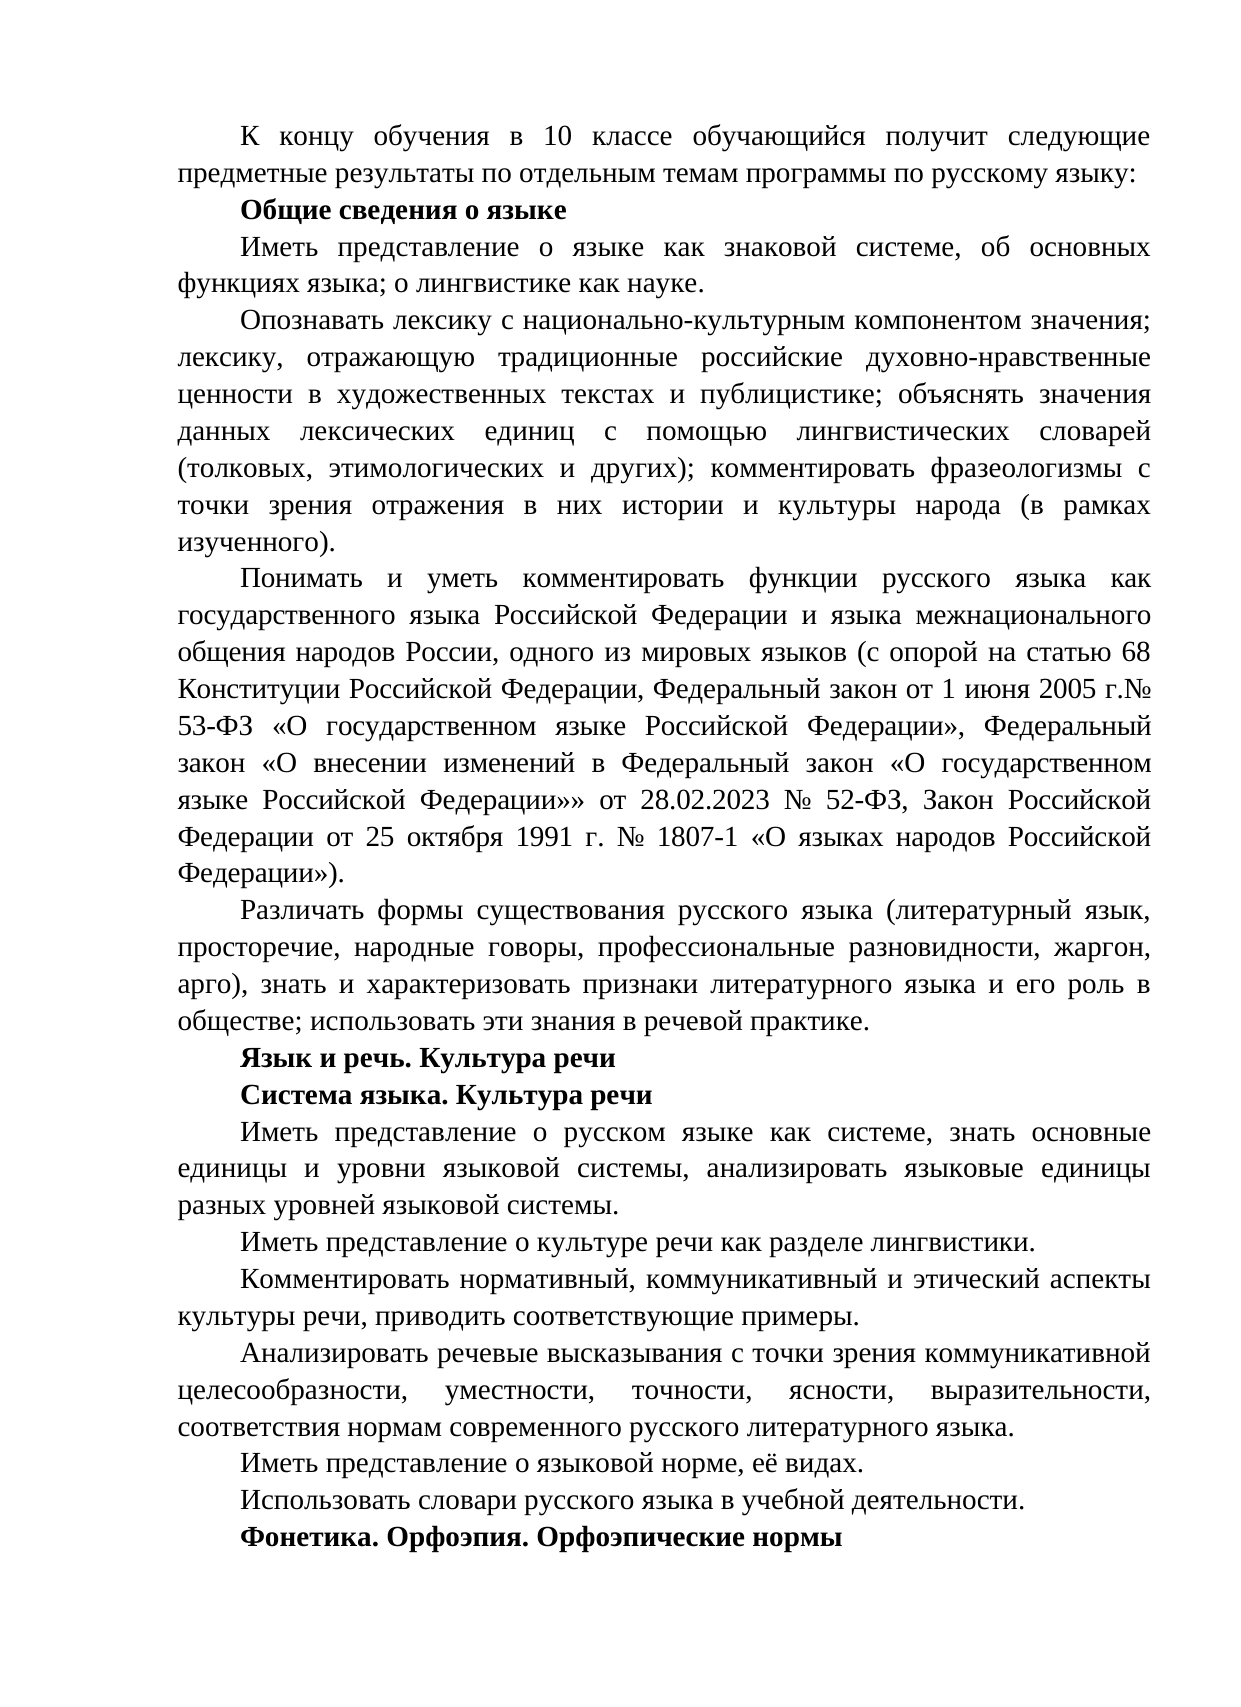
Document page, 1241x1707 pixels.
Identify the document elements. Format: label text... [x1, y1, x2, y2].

text Иметь представление о языковой норме, её видах. [177, 1446, 1152, 1479]
text Иметь представление о русском языке как системе, знать основные единицы и уровни языковой системы, анализировать языковые единицы разных уровней языковой системы. [177, 1114, 1152, 1221]
text Общие сведения о языке [177, 192, 1152, 225]
text К концу обучения в 10 классе обучающийся получит следующие предметные результаты по отдельным темам программы по русскому языку: [177, 118, 1152, 188]
text Различать формы существования русского языка (литературный язык, просторечие, народные говоры, профессиональные разновидности, жаргон, арго), знать и характеризовать признаки литературного языка и его роль в обществе; использовать эти знания в речевой практике. [177, 892, 1152, 1037]
text Иметь представление о языке как знаковой системе, об основных функциях языка; о лингвистике как науке. [177, 229, 1152, 299]
text Фонетика. Орфоэпия. Орфоэпические нормы [177, 1519, 1152, 1553]
text Система языка. Культура речи [177, 1077, 1152, 1110]
text Понимать и уметь комментировать функции русского языка как государственного языка Российской Федерации и языка межнационального общения народов России, одного из мировых языков (с опорой на статью 68 Конституции Российской Федерации, Федеральный закон от 1 июня 2005 г.№ 53-ФЗ «О государственном языке Российской Федерации», Федеральный закон «О внесении изменений в Федеральный закон «О государственном языке Российской Федерации»» от 28.02.2023 № 52-ФЗ, Закон Российской Федерации от 25 октября 1991 г. № 1807-1 «О языках народов Российской Федерации»). [177, 561, 1152, 889]
text Язык и речь. Культура речи [177, 1040, 1152, 1073]
text Использовать словари русского языка в учебной деятельности. [177, 1482, 1152, 1516]
text Анализировать речевые высказывания с точки зрения коммуникативной целесообразности, уместности, точности, ясности, выразительности, соответствия нормам современного русского литературного языка. [177, 1335, 1152, 1442]
text Комментировать нормативный, коммуникативный и этический аспекты культуры речи, приводить соответствующие примеры. [177, 1261, 1152, 1332]
text Опознавать лексику с национально-культурным компонентом значения; лексику, отражающую традиционные российские духовно-нравственные ценности в художественных текстах и публицистике; объяснять значения данных лексических единиц с помощью лингвистических словарей (толковых, этимологических и других); комментировать фразеологизмы с точки зрения отражения в них истории и культуры народа (в рамках изученного). [177, 302, 1152, 557]
text Иметь представление о культуре речи как разделе лингвистики. [177, 1224, 1152, 1258]
